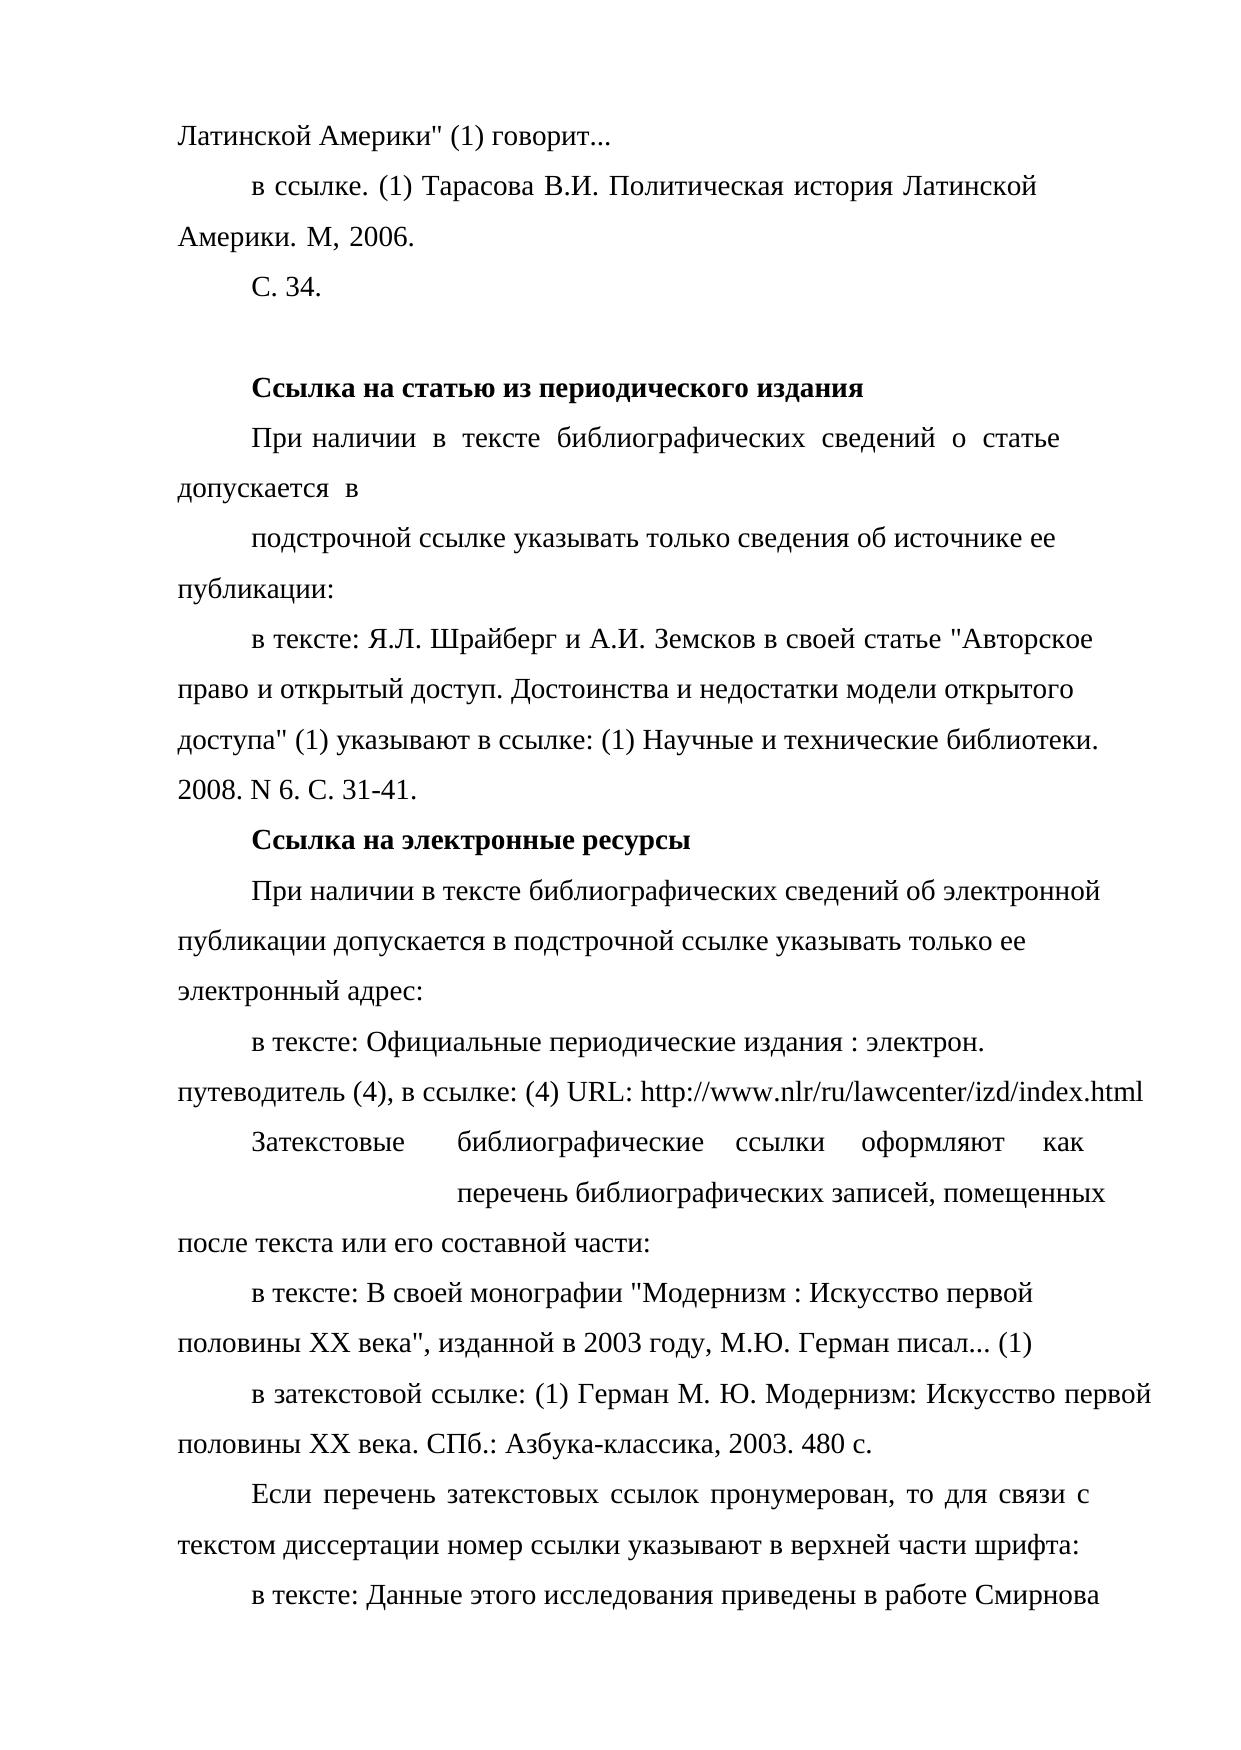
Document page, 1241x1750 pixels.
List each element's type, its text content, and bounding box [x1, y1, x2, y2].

text в тексте: Я.Л. Шрайберг и А.И. Земсков в своей статье "Авторское право и открытый доступ. Достоинства и недостатки модели открытого доступа" (1) указывают в ссылке: (1) Научные и технические библиотеки. 2008. N 6. С. 31-41. [177, 621, 1152, 806]
text С. 34. [177, 269, 1152, 303]
text Затекстовые библиографические ссылки оформляют как перечень библиографических записей, помещенных после текста или его составной части: [177, 1124, 1152, 1258]
text При наличии в тексте библиографических сведений о статье допускается в [177, 420, 1152, 504]
text подстрочной ссылке указывать только сведения об источнике ее публикации: [177, 521, 1152, 604]
text в тексте: Официальные периодические издания : электрон. путеводитель (4), в ссылке: (4) URL: http://www.nlr/ru/lawcenter/izd/index.html [177, 1024, 1152, 1108]
text Если перечень затекстовых ссылок пронумерован, то для связи с текстом диссертации номер ссылки указывают в верхней части шрифта: [177, 1477, 1152, 1560]
subtitle Ссылка на электронные ресурсы [177, 822, 1152, 856]
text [177, 1577, 1152, 1611]
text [177, 118, 1152, 152]
text в затекстовой ссылке: (1) Герман М. Ю. Модернизм: Искусство первой половины XX века. СПб.: Азбука-классика, 2003. 480 с. [177, 1376, 1152, 1460]
text При наличии в тексте библиографических сведений об электронной публикации допускается в подстрочной ссылке указывать только ее электронный адрес: [177, 873, 1152, 1007]
text в тексте: В своей монографии "Модернизм : Искусство первой половины XX века", изданной в 2003 году, М.Ю. Герман писал... (1) [177, 1275, 1152, 1359]
subtitle Ссылка на статью из периодического издания [177, 370, 1152, 403]
text в ссылке. (1) Тарасова В.И. Политическая история Латинской Америки. М, 2006. [177, 168, 1152, 252]
